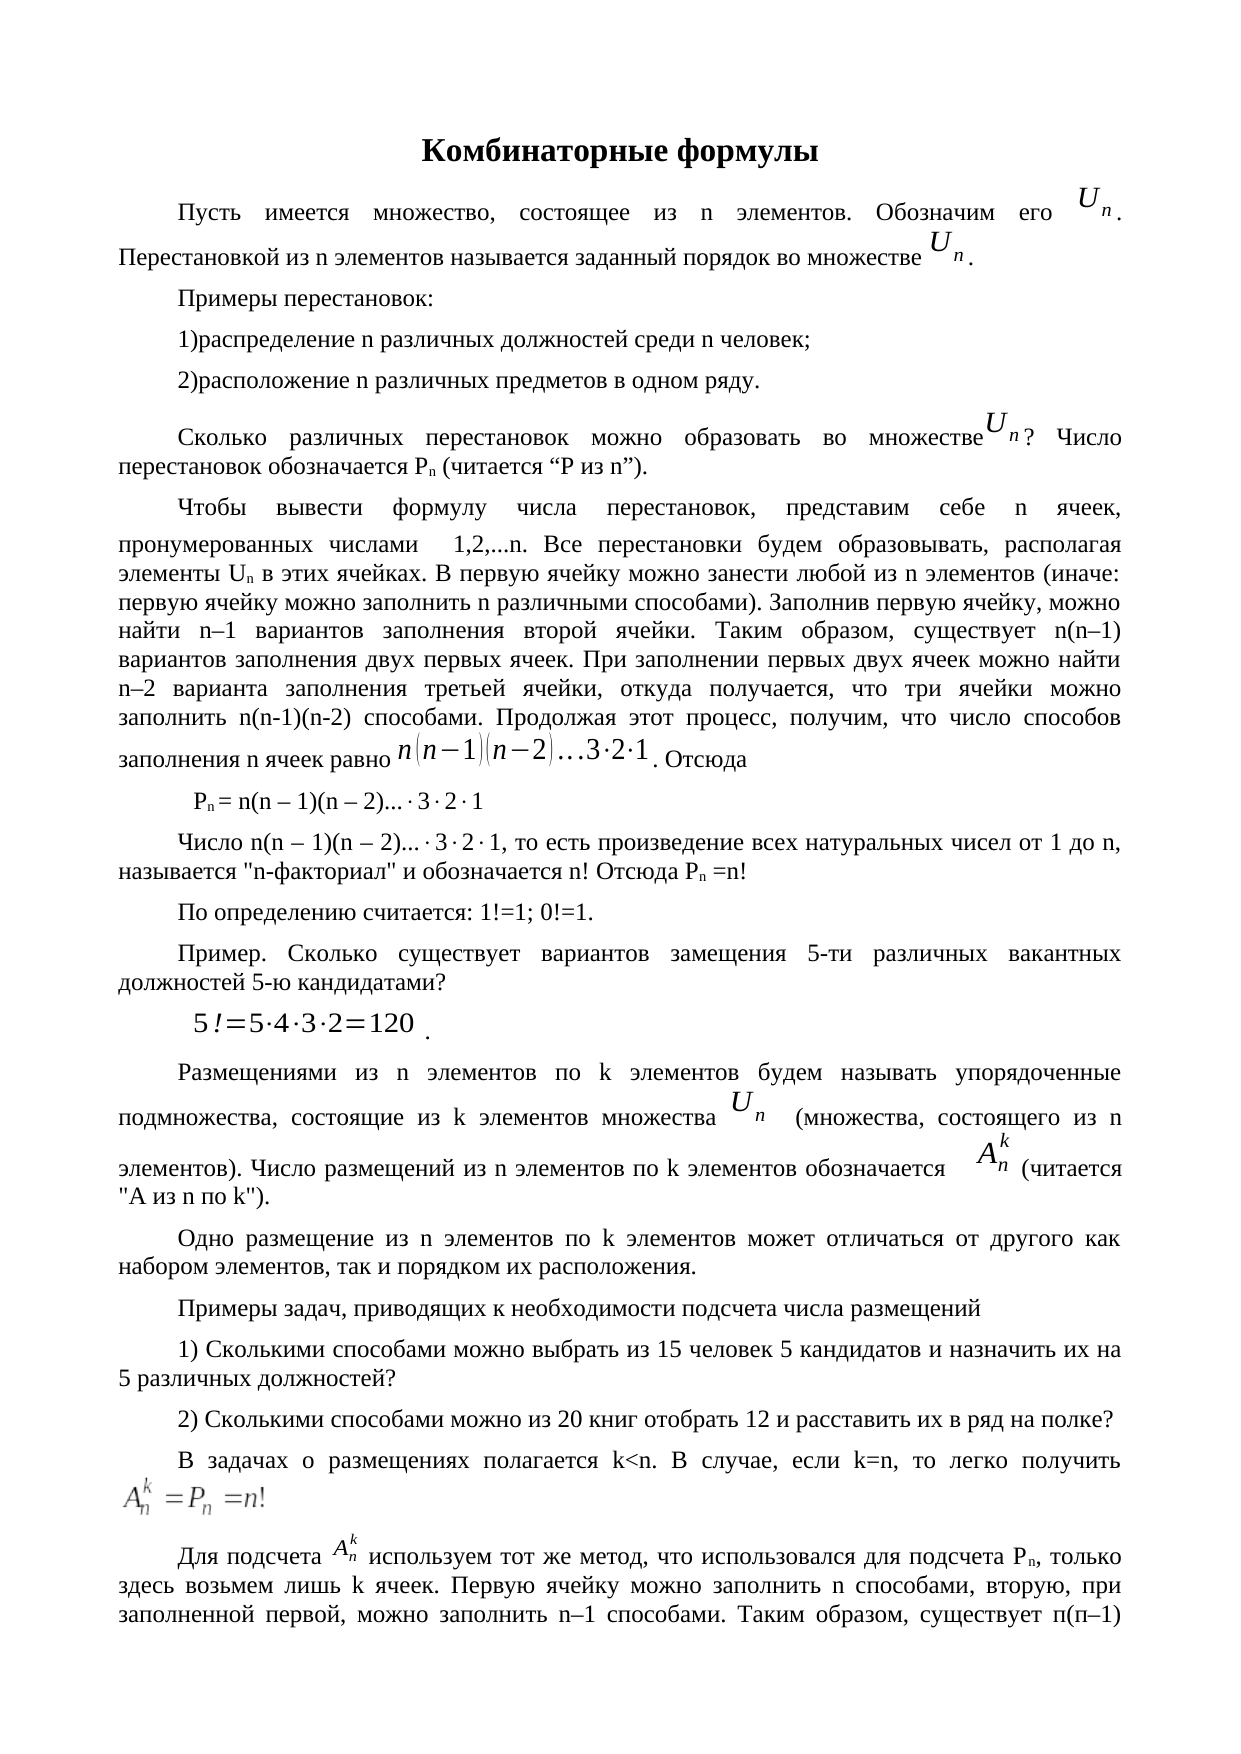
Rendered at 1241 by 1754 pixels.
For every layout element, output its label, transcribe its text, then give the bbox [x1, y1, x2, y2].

text 1)распределение n различных должностей среди n человек; [118, 324, 1122, 353]
text Сколько различных перестановок можно образовать во множестве? Число перестановок обозначается Pn (читается “Р из n”). [118, 407, 1122, 480]
text . [118, 1008, 1122, 1045]
text Чтобы вывести формулу числа перестановок, представим себе n ячеек, пронумерованных числами 1,2,...n. Все перестановки будем образовывать, располагая элементы Un в этих ячейках. В первую ячейку можно занести любой из n элементов (иначе: первую ячейку можно заполнить n различными способами). Заполнив первую ячейку, можно найти n–1 вариантов заполнения второй ячейки. Таким образом, существует n(n–1) вариантов заполнения двух первых ячеек. При заполнении первых двух ячеек можно найти n–2 варианта заполнения третьей ячейки, откуда получается, что три ячейки можно заполнить n(n-1)(n-2) способами. Продолжая этот процесс, получим, что число способов заполнения n ячеек равно . Отсюда [118, 492, 1122, 773]
text По определению считается: 1!=1; 0!=1. [118, 897, 1122, 926]
text Размещениями из n элементов по k элементов будем называть упорядоченные подмножества, состоящие из k элементов множества (множества, состоящего из n элементов). Число размещений из n элементов по k элементов обозначается (читается "А из n по k"). [118, 1057, 1122, 1210]
text Одно размещение из n элементов по k элементов может отличаться от другого как набором элементов, так и порядком их расположения. [118, 1223, 1122, 1280]
text Примеры перестановок: [118, 283, 1122, 312]
text Пример. Сколько существует вариантов замещения 5-ти различных вакантных должностей 5-ю кандидатами? [118, 938, 1122, 996]
text Pn = n(n – 1)(n – 2)...321 [118, 786, 1122, 814]
text Комбинаторные формулы [118, 131, 1122, 169]
text Пусть имеется множество, состоящее из n элементов. Обозначим его . Перестановкой из n элементов называется заданный порядок во множестве . [118, 181, 1122, 270]
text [118, 1532, 1122, 1627]
text Примеры задач, приводящих к необходимости подсчета числа размещений [118, 1293, 1122, 1321]
text 2) Сколькими способами можно из 20 книг отобрать 12 и расставить их в ряд на полке? [118, 1404, 1122, 1433]
text Число n(n – 1)(n – 2)...321, то есть произведение всех натуральных чисел от 1 до n, называется "n-факториал" и обозначается n! Отсюда Pn =n! [118, 827, 1122, 884]
text В задачах о размещениях полагается k<n. В случае, если k=n, то легко получить [118, 1445, 1122, 1519]
text 2)расположение n различных предметов в одном ряду. [118, 365, 1122, 394]
text 1) Сколькими способами можно выбрать из 15 человек 5 кандидатов и назначить их на 5 различных должностей? [118, 1334, 1122, 1391]
